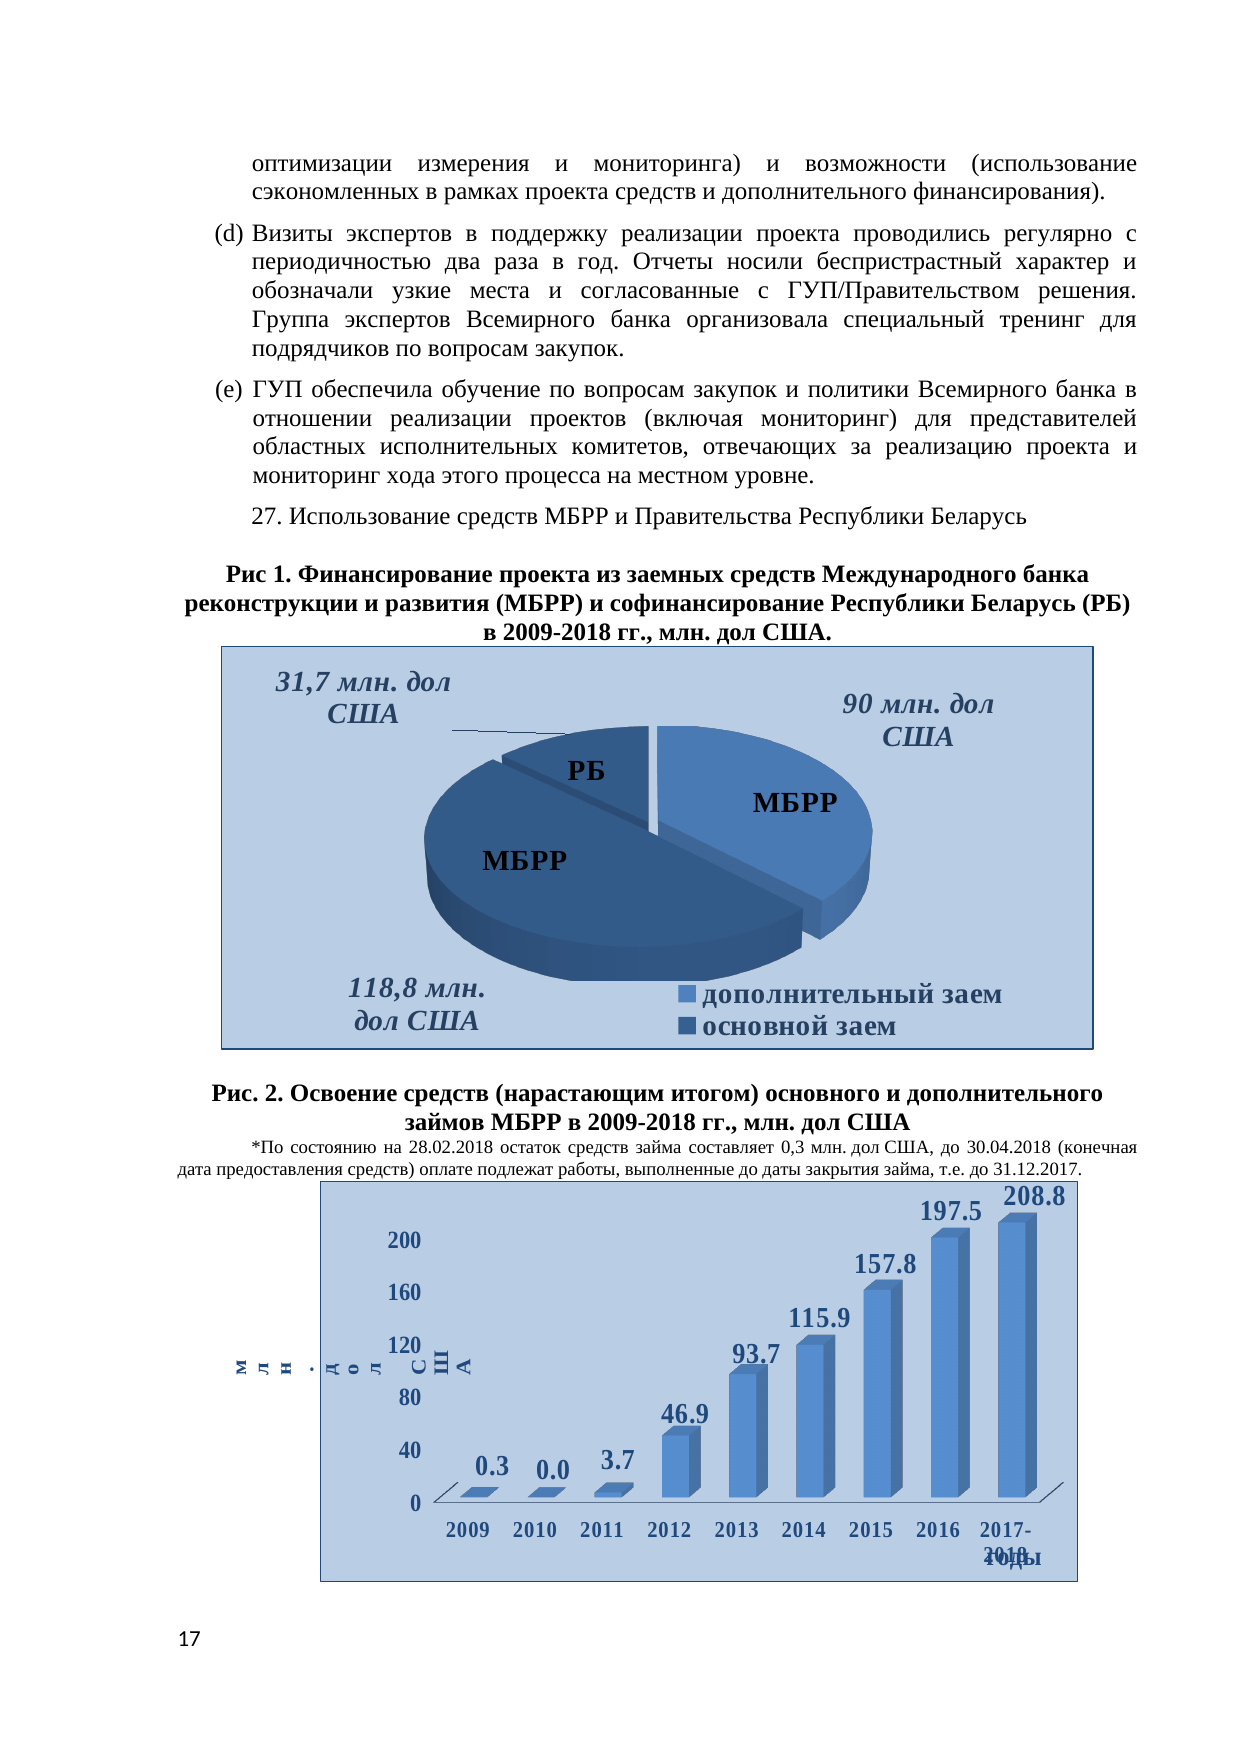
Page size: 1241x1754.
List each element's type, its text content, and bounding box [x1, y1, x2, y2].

text Рис. 2. Освоение средств (нарастающим итогом) основного и дополнительного займов МБРР в 2009-2018 гг., млн. дол США [177, 1078, 1138, 1136]
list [214, 148, 1138, 205]
text 27. Использование средств МБРР и Правительства Республики Беларусь [177, 501, 1138, 530]
list ГУП обеспечила обучение по вопросам закупок и политики Всемирного банка в отношении реализации проектов (включая мониторинг) для представителей областных исполнительных комитетов, отвечающих за реализацию проекта и мониторинг хода этого процесса на местном уровне. [215, 374, 1138, 489]
text Рис 1. Финансирование проекта из заемных средств Международного банка реконструкции и развития (МБРР) и софинансирование Республики Беларусь (РБ) [177, 559, 1138, 617]
text в 2009-2018 гг., млн. дол США. [177, 617, 1138, 646]
text *По состоянию на 28.02.2018 остаток средств займа составляет 0,3 млн. дол США, до 30.04.2018 (конечная дата предоставления средств) оплате подлежат работы, выполненные до даты закрытия займа, т.е. до 31.12.2017. [177, 1136, 1138, 1179]
list Визиты экспертов в поддержку реализации проекта проводились регулярно с периодичностью два раза в год. Отчеты носили беспристрастный характер и обозначали узкие места и согласованные с ГУП/Правительством решения. Группа экспертов Всемирного банка организовала специальный тренинг для подрядчиков по вопросам закупок. [214, 218, 1138, 361]
